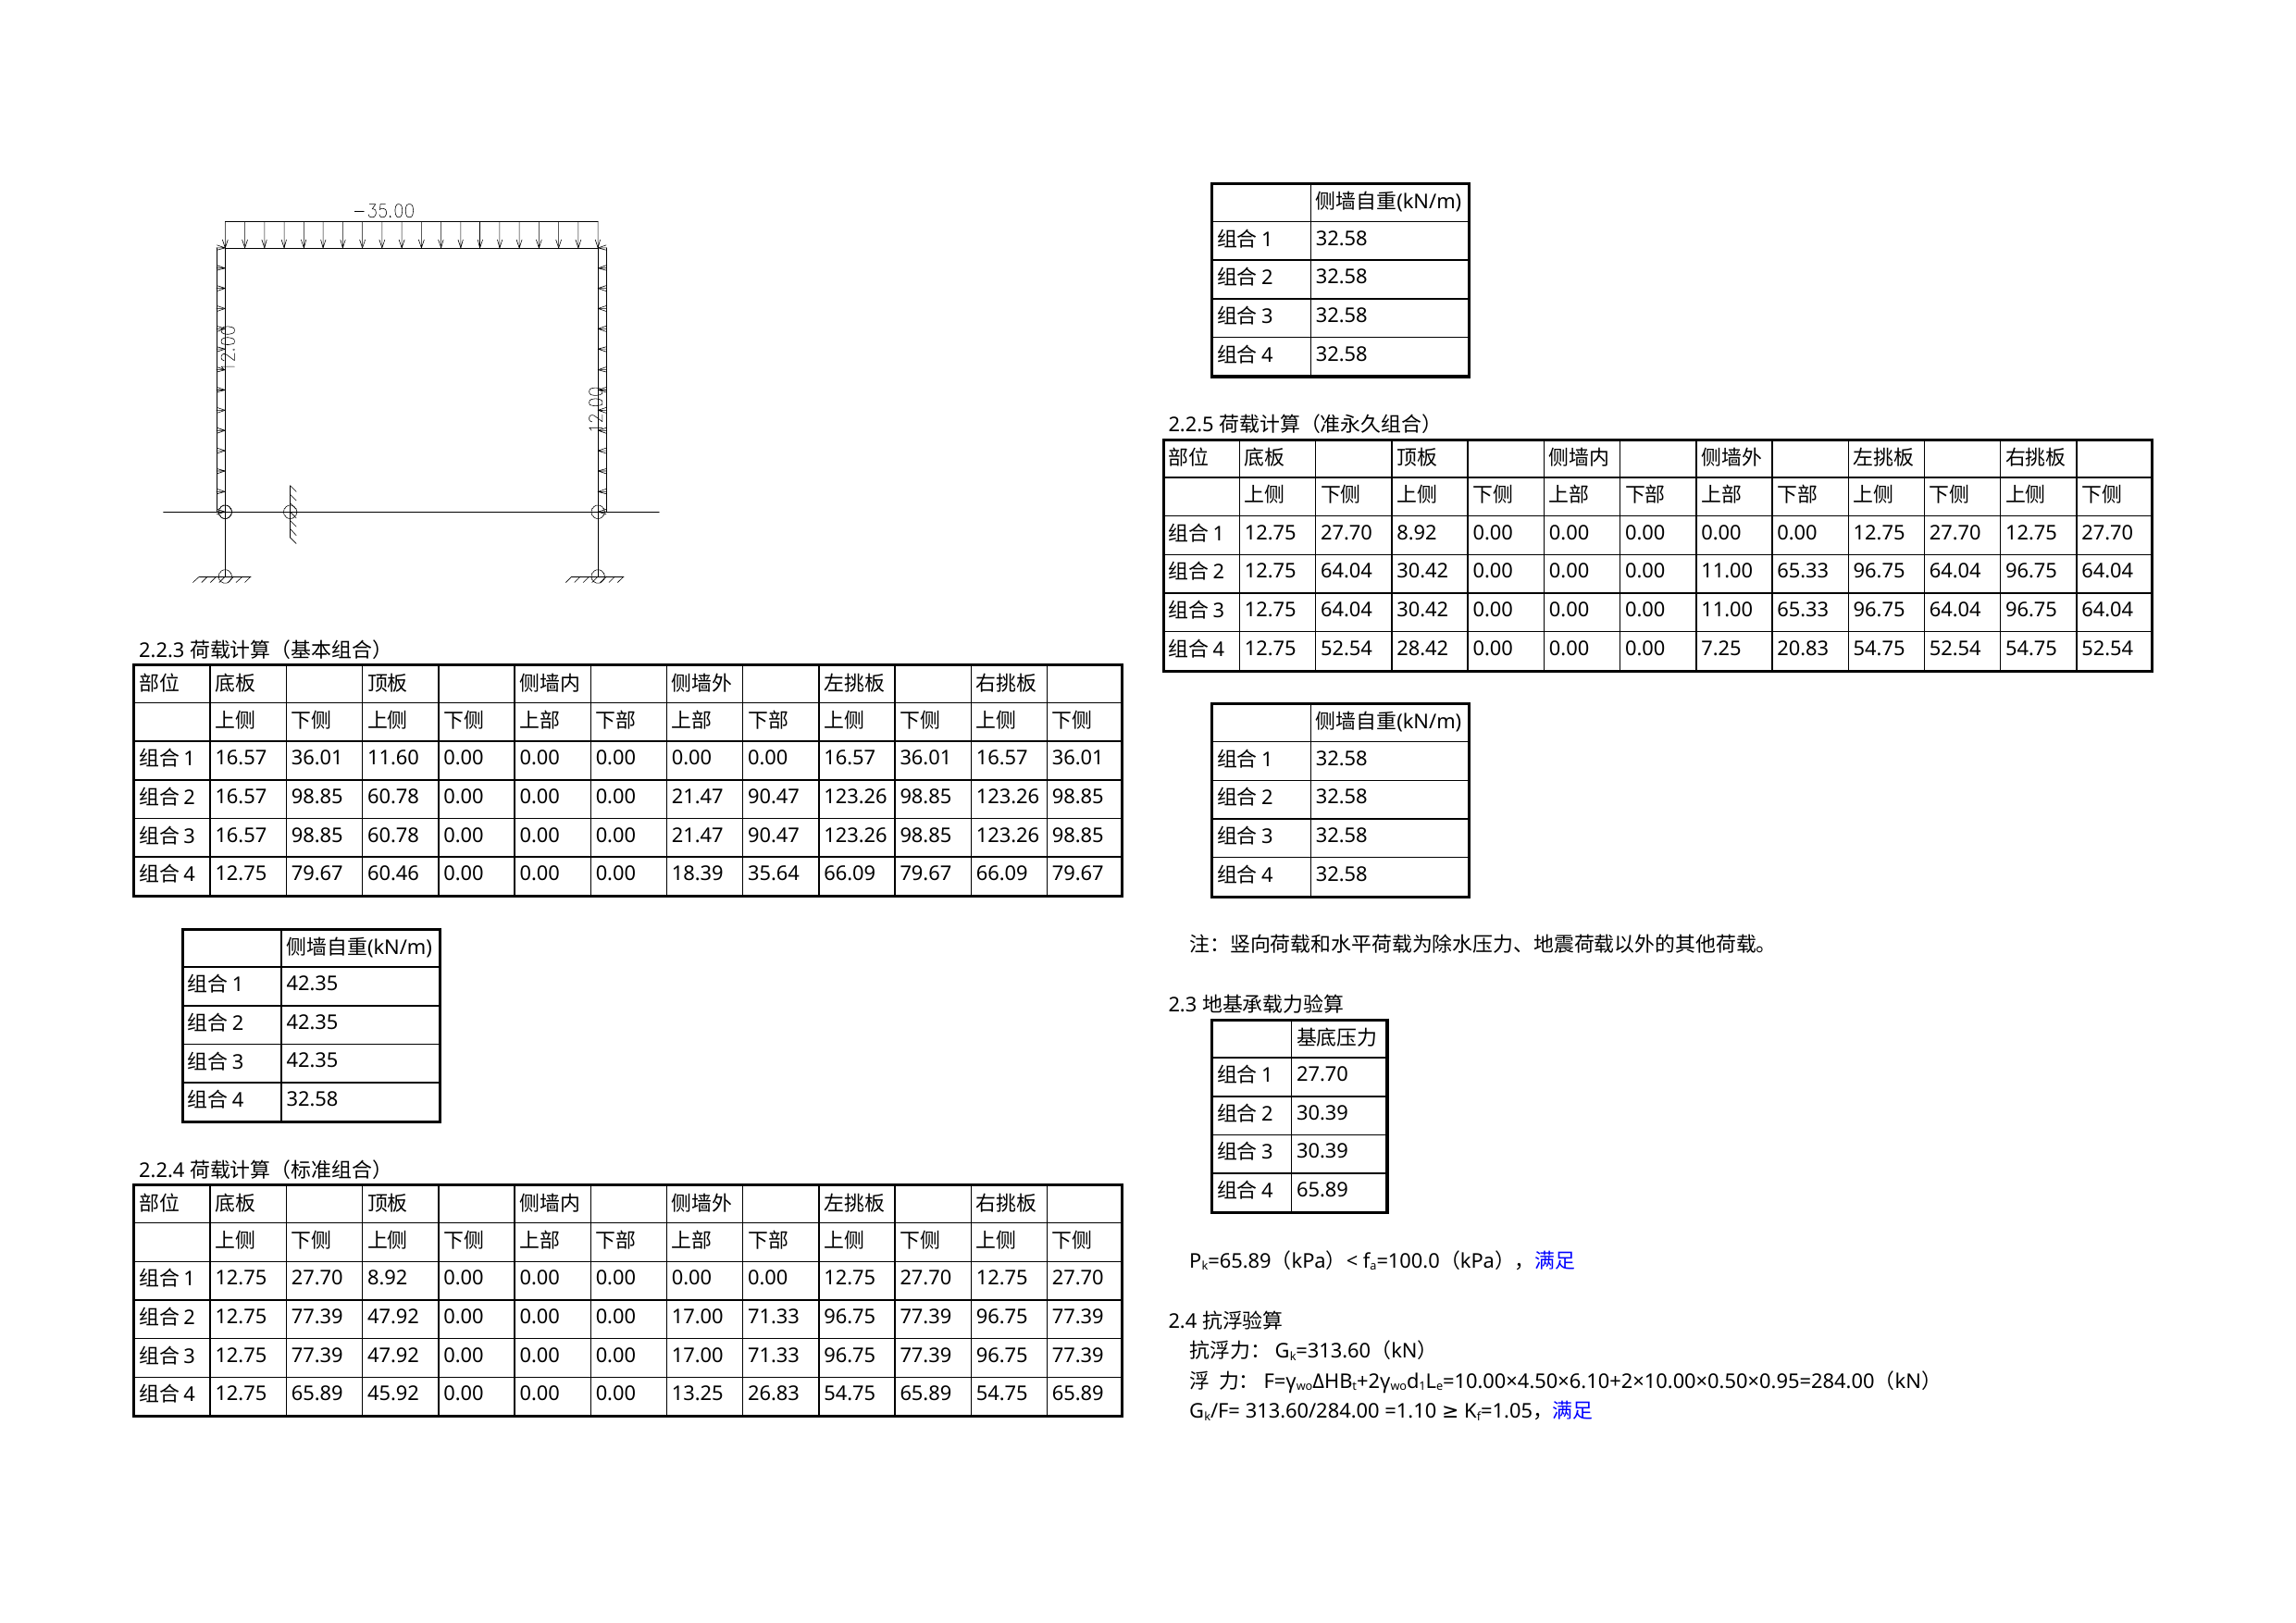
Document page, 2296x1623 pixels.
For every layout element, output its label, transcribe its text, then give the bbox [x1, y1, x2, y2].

table_cell 123.26 [972, 819, 1047, 856]
table_cell 0.00 [591, 1262, 666, 1299]
table_cell 42.35 [282, 1045, 439, 1082]
table_cell 123.26 [972, 781, 1047, 818]
table_cell 组合1 [1213, 222, 1310, 259]
table_cell 下侧 [1925, 478, 2000, 515]
table_cell 上侧 [972, 1223, 1047, 1260]
table_cell 30.39 [1292, 1135, 1385, 1172]
table_cell 0.00 [591, 1339, 666, 1376]
table_cell 组合2 [1165, 555, 1239, 592]
table_cell 组合2 [135, 1301, 209, 1338]
table_cell 32.58 [282, 1084, 439, 1121]
table_cell 组合4 [1213, 1174, 1291, 1211]
table_header 底板 [1240, 441, 1315, 477]
table_cell 组合4 [184, 1084, 280, 1121]
table_header 侧墙内 [515, 1186, 590, 1222]
text 注：竖向荷载和水平荷载为除水压力、地震荷载以外的其他荷载。 [1168, 928, 2156, 959]
table_cell 组合2 [1213, 1097, 1291, 1134]
table_cell 0.00 [1469, 555, 1544, 592]
table_cell 组合4 [1213, 338, 1310, 375]
text 2.2.5 荷载计算（准永久组合） [1168, 408, 2156, 438]
table_cell 21.47 [667, 819, 742, 856]
table_cell 32.58 [1311, 742, 1468, 779]
table_cell 65.33 [1773, 555, 1848, 592]
table_cell 64.04 [1925, 555, 2000, 592]
table_cell 下侧 [896, 703, 971, 740]
table_cell 0.00 [515, 819, 590, 856]
table_cell 77.39 [896, 1339, 971, 1376]
table_cell 12.75 [972, 1262, 1047, 1299]
table_cell 组合1 [135, 1262, 209, 1299]
table_cell 36.01 [896, 742, 971, 779]
table_cell 77.39 [287, 1301, 362, 1338]
table_cell [135, 703, 209, 740]
table_cell 12.75 [2001, 516, 2076, 553]
table_cell 8.92 [363, 1262, 438, 1299]
table_cell 77.39 [896, 1301, 971, 1338]
table_cell 0.00 [743, 742, 818, 779]
table_cell 27.70 [287, 1262, 362, 1299]
table_cell 组合2 [1213, 261, 1310, 298]
table_cell 65.89 [1292, 1174, 1385, 1211]
text Pk=65.89（kPa）< fa=100.0（kPa），满足 [1168, 1244, 2156, 1274]
table_cell 60.78 [363, 781, 438, 818]
table_cell 下部 [591, 703, 666, 740]
table_cell 上侧 [363, 703, 438, 740]
table_cell 123.26 [820, 781, 894, 818]
table_cell 27.70 [1925, 516, 2000, 553]
table_cell 上部 [515, 703, 590, 740]
table_cell 60.46 [363, 858, 438, 895]
table_header 顶板 [363, 1186, 438, 1222]
table_header 左挑板 [1849, 441, 1924, 477]
table_cell 0.00 [1620, 555, 1695, 592]
text 2.2.3 荷载计算（基本组合） [139, 633, 1127, 663]
table_cell 下侧 [287, 703, 362, 740]
table_cell 下侧 [1316, 478, 1391, 515]
table_cell 组合3 [1213, 820, 1310, 857]
table_cell 77.39 [1048, 1339, 1121, 1376]
table_cell 下部 [743, 703, 818, 740]
table_cell 0.00 [1545, 516, 1620, 553]
table_cell 54.75 [972, 1378, 1047, 1415]
table_cell 64.04 [2078, 555, 2151, 592]
text Gk/F= 313.60/284.00 =1.10 ≥ Kf=1.05，满足 [1168, 1394, 2156, 1424]
table_cell 32.58 [1311, 820, 1468, 857]
table_cell 组合4 [1165, 632, 1239, 669]
table_cell 下侧 [2078, 478, 2151, 515]
table_cell 17.00 [667, 1339, 742, 1376]
table_header [440, 1186, 514, 1222]
table_header 底板 [211, 1186, 286, 1222]
table_header 右挑板 [972, 666, 1047, 702]
table_cell 下部 [591, 1223, 666, 1260]
table_cell 0.00 [440, 742, 514, 779]
table_cell 32.58 [1311, 222, 1468, 259]
text 抗浮力： Gk=313.60（kN） [1168, 1334, 2156, 1364]
table_cell 上侧 [820, 703, 894, 740]
table_cell 组合1 [1213, 1059, 1291, 1096]
table_cell 11.60 [363, 742, 438, 779]
table_cell 0.00 [515, 1301, 590, 1338]
table_cell 下侧 [1048, 703, 1121, 740]
table_cell 98.85 [1048, 819, 1121, 856]
table_cell 36.01 [287, 742, 362, 779]
table_cell 79.67 [896, 858, 971, 895]
table_cell 0.00 [667, 1262, 742, 1299]
table_header [1213, 1022, 1291, 1057]
table_header [1048, 666, 1121, 702]
table_cell 12.75 [211, 1339, 286, 1376]
table_cell 27.70 [896, 1262, 971, 1299]
table_header [1213, 185, 1310, 221]
table_cell 0.00 [1620, 516, 1695, 553]
table_cell 0.00 [1545, 594, 1620, 631]
table_cell 27.70 [1292, 1059, 1385, 1096]
table_cell 8.92 [1393, 516, 1467, 553]
table_cell 52.54 [1316, 632, 1391, 669]
table_header [184, 931, 280, 966]
table_cell 0.00 [667, 742, 742, 779]
table_cell 组合3 [1213, 300, 1310, 337]
table_cell 12.75 [1240, 594, 1315, 631]
table_header [287, 666, 362, 702]
table_header [1316, 441, 1391, 477]
table_cell 65.89 [1048, 1378, 1121, 1415]
table_header 左挑板 [820, 666, 894, 702]
table_cell 98.85 [1048, 781, 1121, 818]
table_cell 20.83 [1773, 632, 1848, 669]
table_cell 32.58 [1311, 300, 1468, 337]
table_header 侧墙外 [1697, 441, 1771, 477]
table_cell 组合3 [135, 1339, 209, 1376]
table_header 侧墙外 [667, 666, 742, 702]
table_cell 0.00 [1620, 632, 1695, 669]
table_cell 27.70 [1048, 1262, 1121, 1299]
table_cell 64.04 [1316, 555, 1391, 592]
text 浮 力： F=γwoΔHBt+2γwod1Le=10.00×4.50×6.10+2×10.00×0.50×0.95=284.00（kN） [1168, 1364, 2156, 1394]
table_cell 27.70 [2078, 516, 2151, 553]
table_cell 下部 [743, 1223, 818, 1260]
table_cell 0.00 [515, 858, 590, 895]
table_cell 组合4 [1213, 858, 1310, 895]
table_cell 90.47 [743, 781, 818, 818]
table_cell 0.00 [1773, 516, 1848, 553]
table_cell 17.00 [667, 1301, 742, 1338]
table_header 基底压力 [1292, 1022, 1385, 1057]
table_cell 21.47 [667, 781, 742, 818]
table_cell 上侧 [2001, 478, 2076, 515]
text 2.4 抗浮验算 [1168, 1304, 2156, 1334]
table_cell 52.54 [2078, 632, 2151, 669]
table_cell 0.00 [440, 1339, 514, 1376]
table_cell 30.42 [1393, 594, 1467, 631]
text 2.3 地基承载力验算 [1168, 988, 2156, 1019]
table_cell 54.75 [1849, 632, 1924, 669]
table_cell 16.57 [211, 819, 286, 856]
table_cell 下侧 [896, 1223, 971, 1260]
table_cell 12.75 [1240, 555, 1315, 592]
table_cell 98.85 [896, 819, 971, 856]
table_cell 0.00 [1545, 555, 1620, 592]
table_cell 0.00 [515, 1262, 590, 1299]
table_cell 47.92 [363, 1339, 438, 1376]
table_header 侧墙自重(kN/m) [1311, 185, 1468, 221]
table_cell 54.75 [2001, 632, 2076, 669]
table_cell 上部 [515, 1223, 590, 1260]
table_cell 16.57 [211, 742, 286, 779]
table_cell 26.83 [743, 1378, 818, 1415]
table_header [591, 1186, 666, 1222]
table_cell 32.58 [1311, 338, 1468, 375]
table_cell 96.75 [1849, 555, 1924, 592]
table_cell 0.00 [1545, 632, 1620, 669]
table_cell 12.75 [1240, 516, 1315, 553]
table_cell 12.75 [820, 1262, 894, 1299]
table_cell 65.89 [287, 1378, 362, 1415]
table_header [1620, 441, 1695, 477]
table_cell 64.04 [1925, 594, 2000, 631]
table_cell 47.92 [363, 1301, 438, 1338]
table_cell 0.00 [591, 742, 666, 779]
table_cell 96.75 [972, 1301, 1047, 1338]
table_cell 98.85 [287, 781, 362, 818]
table_cell 90.47 [743, 819, 818, 856]
table_cell 28.42 [1393, 632, 1467, 669]
text 2.2.4 荷载计算（标准组合） [139, 1154, 1127, 1183]
table_cell 上侧 [211, 1223, 286, 1260]
table_cell 96.75 [2001, 594, 2076, 631]
table_cell 77.39 [1048, 1301, 1121, 1338]
table_header 右挑板 [2001, 441, 2076, 477]
table_cell [1165, 478, 1239, 515]
table_cell 0.00 [515, 742, 590, 779]
table_cell 上侧 [1849, 478, 1924, 515]
table_cell 下部 [1773, 478, 1848, 515]
table_cell 96.75 [820, 1301, 894, 1338]
table_cell 71.33 [743, 1301, 818, 1338]
table_header [1213, 705, 1310, 741]
table_cell 0.00 [440, 781, 514, 818]
table_cell 0.00 [591, 781, 666, 818]
table_cell 42.35 [282, 1007, 439, 1044]
table_cell 52.54 [1925, 632, 2000, 669]
table_cell 35.64 [743, 858, 818, 895]
table_cell 12.75 [211, 1262, 286, 1299]
table_cell 0.00 [440, 858, 514, 895]
table_cell 0.00 [1697, 516, 1771, 553]
table_header 部位 [135, 1186, 209, 1222]
table_cell 36.01 [1048, 742, 1121, 779]
table_cell 60.78 [363, 819, 438, 856]
table_header [287, 1186, 362, 1222]
table_cell 7.25 [1697, 632, 1771, 669]
table_cell 65.89 [896, 1378, 971, 1415]
table_header [896, 666, 971, 702]
table_cell 组合2 [1213, 781, 1310, 818]
table_cell 上部 [1545, 478, 1620, 515]
table_cell 组合1 [135, 742, 209, 779]
table_cell 0.00 [515, 1339, 590, 1376]
table_cell 0.00 [515, 1378, 590, 1415]
table_cell 上部 [667, 1223, 742, 1260]
table_header [1469, 441, 1544, 477]
table_header [591, 666, 666, 702]
table_cell 上侧 [820, 1223, 894, 1260]
table_cell 0.00 [591, 1301, 666, 1338]
table_cell 0.00 [743, 1262, 818, 1299]
table_cell 0.00 [440, 819, 514, 856]
table_header 部位 [135, 666, 209, 702]
table_header 顶板 [1393, 441, 1467, 477]
table_cell 98.85 [896, 781, 971, 818]
table_cell 0.00 [1620, 594, 1695, 631]
table_cell 组合2 [135, 781, 209, 818]
table_cell 组合1 [1213, 742, 1310, 779]
table_cell 96.75 [972, 1339, 1047, 1376]
table_header 侧墙自重(kN/m) [282, 931, 439, 966]
table_header 右挑板 [972, 1186, 1047, 1222]
table_cell 12.75 [211, 1378, 286, 1415]
table_cell 12.75 [211, 1301, 286, 1338]
table_cell 组合1 [184, 968, 280, 1005]
table_cell 上部 [1697, 478, 1771, 515]
table_cell 27.70 [1316, 516, 1391, 553]
table_cell 96.75 [820, 1339, 894, 1376]
table_cell 16.57 [211, 781, 286, 818]
table_cell 123.26 [820, 819, 894, 856]
table_cell 组合2 [184, 1007, 280, 1044]
table_cell 71.33 [743, 1339, 818, 1376]
table_header 顶板 [363, 666, 438, 702]
table_cell 77.39 [287, 1339, 362, 1376]
table_cell 下侧 [440, 1223, 514, 1260]
table_cell 64.04 [2078, 594, 2151, 631]
table_header [1048, 1186, 1121, 1222]
table_cell 上侧 [363, 1223, 438, 1260]
table_cell 32.58 [1311, 781, 1468, 818]
table_cell 上侧 [1393, 478, 1467, 515]
table_cell 0.00 [440, 1378, 514, 1415]
table_header [743, 666, 818, 702]
table_cell 45.92 [363, 1378, 438, 1415]
table_cell 18.39 [667, 858, 742, 895]
table_cell 0.00 [515, 781, 590, 818]
table_cell 30.39 [1292, 1097, 1385, 1134]
table_cell 96.75 [1849, 594, 1924, 631]
table_cell 0.00 [591, 1378, 666, 1415]
table_header 侧墙自重(kN/m) [1311, 705, 1468, 741]
table_cell 组合3 [135, 819, 209, 856]
table_cell 32.58 [1311, 858, 1468, 895]
table_header [743, 1186, 818, 1222]
table_cell 98.85 [287, 819, 362, 856]
table_cell 12.75 [1240, 632, 1315, 669]
table_cell 下侧 [1048, 1223, 1121, 1260]
table_header 侧墙外 [667, 1186, 742, 1222]
table_cell 96.75 [2001, 555, 2076, 592]
table_cell 0.00 [440, 1301, 514, 1338]
table_header [2078, 441, 2151, 477]
table_cell 12.75 [1849, 516, 1924, 553]
table_cell 42.35 [282, 968, 439, 1005]
table_cell 组合4 [135, 1378, 209, 1415]
table_cell 上部 [667, 703, 742, 740]
table_cell 30.42 [1393, 555, 1467, 592]
table_cell 上侧 [972, 703, 1047, 740]
table_cell 12.75 [211, 858, 286, 895]
table_cell 0.00 [1469, 594, 1544, 631]
table_cell 组合4 [135, 858, 209, 895]
table_cell 组合3 [1213, 1135, 1291, 1172]
table_header [896, 1186, 971, 1222]
table_cell 11.00 [1697, 555, 1771, 592]
table_cell 16.57 [972, 742, 1047, 779]
table_cell 0.00 [440, 1262, 514, 1299]
table_header [1925, 441, 2000, 477]
table_cell 上侧 [211, 703, 286, 740]
table_header 底板 [211, 666, 286, 702]
table_header 左挑板 [820, 1186, 894, 1222]
table_cell 66.09 [820, 858, 894, 895]
table_header [440, 666, 514, 702]
table_cell 16.57 [820, 742, 894, 779]
table_cell 上侧 [1240, 478, 1315, 515]
table_header 部位 [1165, 441, 1239, 477]
table_header 侧墙内 [1545, 441, 1620, 477]
table_cell [135, 1223, 209, 1260]
table_cell 下侧 [1469, 478, 1544, 515]
table_cell 66.09 [972, 858, 1047, 895]
table_cell 0.00 [1469, 516, 1544, 553]
table_cell 79.67 [287, 858, 362, 895]
table_cell 下侧 [287, 1223, 362, 1260]
table_cell 组合1 [1165, 516, 1239, 553]
table_cell 下部 [1620, 478, 1695, 515]
table_header 侧墙内 [515, 666, 590, 702]
table_cell 65.33 [1773, 594, 1848, 631]
table_cell 13.25 [667, 1378, 742, 1415]
table_cell 0.00 [591, 819, 666, 856]
table_header [1773, 441, 1848, 477]
table_cell 0.00 [1469, 632, 1544, 669]
table_cell 下侧 [440, 703, 514, 740]
table_cell 0.00 [591, 858, 666, 895]
table_cell 32.58 [1311, 261, 1468, 298]
table_cell 79.67 [1048, 858, 1121, 895]
table_cell 组合3 [1165, 594, 1239, 631]
table_cell 64.04 [1316, 594, 1391, 631]
table_cell 54.75 [820, 1378, 894, 1415]
table_cell 11.00 [1697, 594, 1771, 631]
table_cell 组合3 [184, 1045, 280, 1082]
